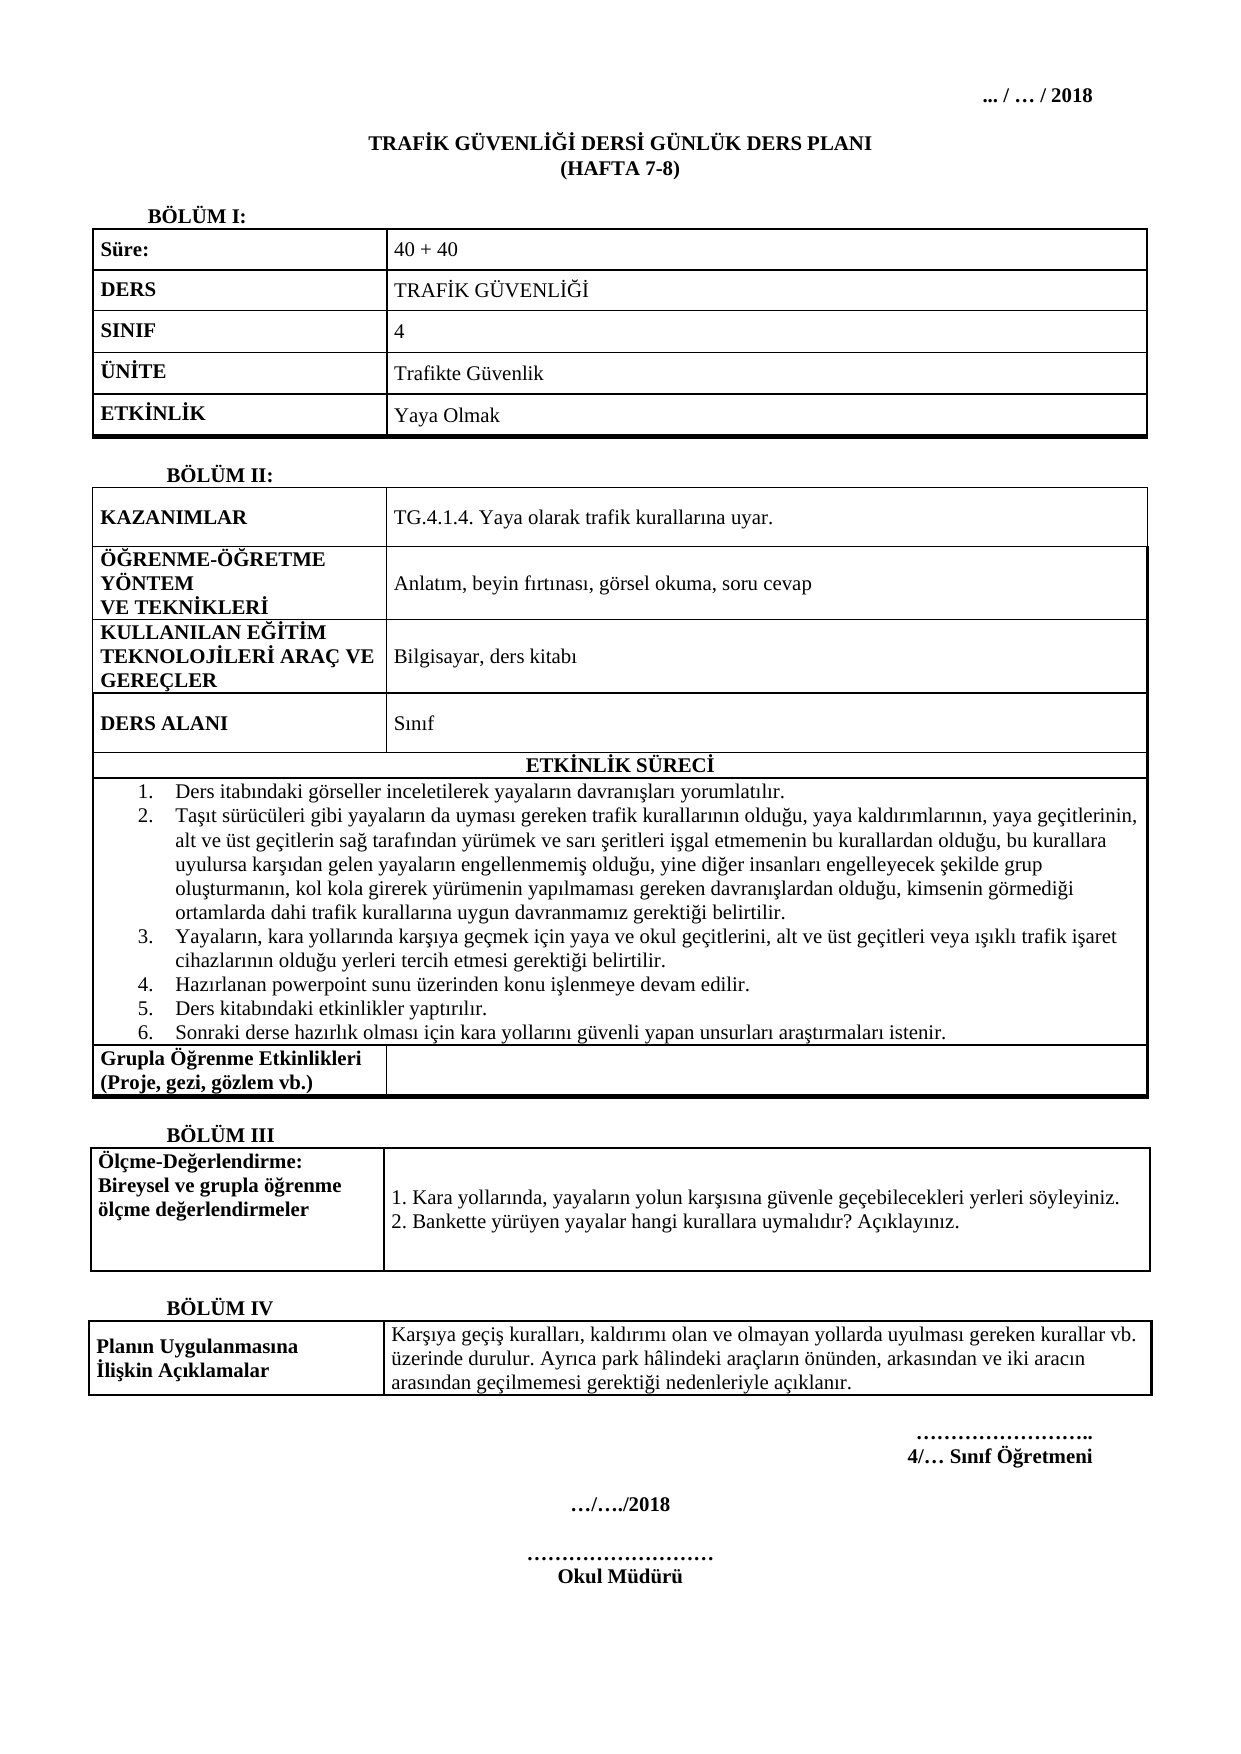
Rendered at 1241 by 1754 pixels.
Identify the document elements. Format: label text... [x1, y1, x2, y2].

text Okul Müdürü [148, 1564, 1093, 1588]
table_cell 4 [388, 311, 1146, 352]
table_cell SINIF [94, 311, 386, 352]
text (HAFTA 7-8) [148, 155, 1093, 179]
text …………………….. [148, 1420, 1093, 1444]
table_header TG.4.1.4. Yaya olarak trafik kurallarına uyar. [387, 488, 1147, 546]
table_header Karşıya geçiş kuralları, kaldırımı olan ve olmayan yollarda uyulması gereken kurallar vb. üzerinde durulur. Ayrıca park hâlindeki araçların önünden, arkasından ve iki aracın arasından geçilmemesi gerektiği nedenleriyle açıklanır. [385, 1322, 1150, 1394]
table_cell Anlatım, beyin fırtınası, görsel okuma, soru cevap [387, 547, 1146, 619]
subtitle BÖLÜM IV [148, 1296, 1093, 1320]
table_cell TRAFİK GÜVENLİĞİ [388, 271, 1146, 310]
table_header Süre: [94, 230, 386, 269]
table_cell Sınıf [387, 694, 1146, 752]
table_cell ÜNİTE [94, 353, 386, 393]
table_cell DERS ALANI [94, 694, 386, 752]
table_cell ÖĞRENME-ÖĞRETME YÖNTEM VE TEKNİKLERİ [93, 547, 386, 619]
text ... / … / 2018 [148, 83, 1093, 107]
text 4/… Sınıf Öğretmeni [148, 1444, 1093, 1468]
table_header KAZANIMLAR [93, 488, 386, 546]
table_cell Ders itabındaki görseller inceletilerek yayaların davranışları yorumlatılır. Taşıt sürücüleri gibi yayaların da uyması gereken trafik kurallarının olduğu, yaya kaldırımlarının, yaya geçitlerinin, alt ve üst geçitlerin sağ tarafından yürümek ve sarı şeritleri işgal etmemenin bu kurallardan olduğu, bu kurallara uyulursa karşıdan gelen yayaların engellenmemiş olduğu, yine diğer insanları engelleyecek şekilde grup oluşturmanın, kol kola girerek yürümenin yapılmaması gereken davranışlardan olduğu, kimsenin görmediği ortamlarda dahi trafik kurallarına uygun davranmamız gerektiği belirtilir. Yayaların, kara yollarında karşıya geçmek için yaya ve okul geçitlerini, alt ve üst geçitleri veya ışıklı trafik işaret cihazlarının olduğu yerleri tercih etmesi gerektiği belirtilir. Hazırlanan powerpoint sunu üzerinden konu işlenmeye devam edilir. Ders kitabındaki etkinlikler yaptırılır. Sonraki derse hazırlık olması için kara yollarını güvenli yapan unsurları araştırmaları istenir. [94, 779, 1146, 1044]
table_header Ölçme-Değerlendirme: Bireysel ve grupla öğrenme ölçme değerlendirmeler [92, 1149, 383, 1269]
table_cell KULLANILAN EĞİTİM TEKNOLOJİLERİ ARAÇ VE GEREÇLER [93, 620, 386, 692]
table_cell Grupla Öğrenme Etkinlikleri (Proje, gezi, gözlem vb.) [94, 1046, 386, 1094]
table_cell Bilgisayar, ders kitabı [387, 620, 1146, 692]
text BÖLÜM I: [148, 203, 1093, 228]
text …/…./2018 [148, 1492, 1093, 1516]
table_cell ETKİNLİK [94, 395, 386, 434]
subtitle BÖLÜM III [148, 1123, 1093, 1147]
text ……………………… [148, 1540, 1093, 1564]
table_header 1. Kara yollarında, yayaların yolun karşısına güvenle geçebilecekleri yerleri söyleyiniz. 2. Bankette yürüyen yayalar hangi kurallara uymalıdır? Açıklayınız. [385, 1149, 1149, 1269]
text TRAFİK GÜVENLİĞİ DERSİ GÜNLÜK DERS PLANI [148, 131, 1093, 155]
table_cell Trafikte Güvenlik [388, 353, 1146, 393]
table_cell DERS [94, 271, 386, 310]
table_header Planın Uygulanmasına İlişkin Açıklamalar [90, 1322, 383, 1394]
table_header 40 + 40 [388, 230, 1146, 269]
text BÖLÜM II: [148, 463, 1093, 487]
table_cell Yaya Olmak [388, 395, 1146, 434]
table_cell [387, 1046, 1146, 1094]
table_cell ETKİNLİK SÜRECİ [94, 753, 1146, 777]
